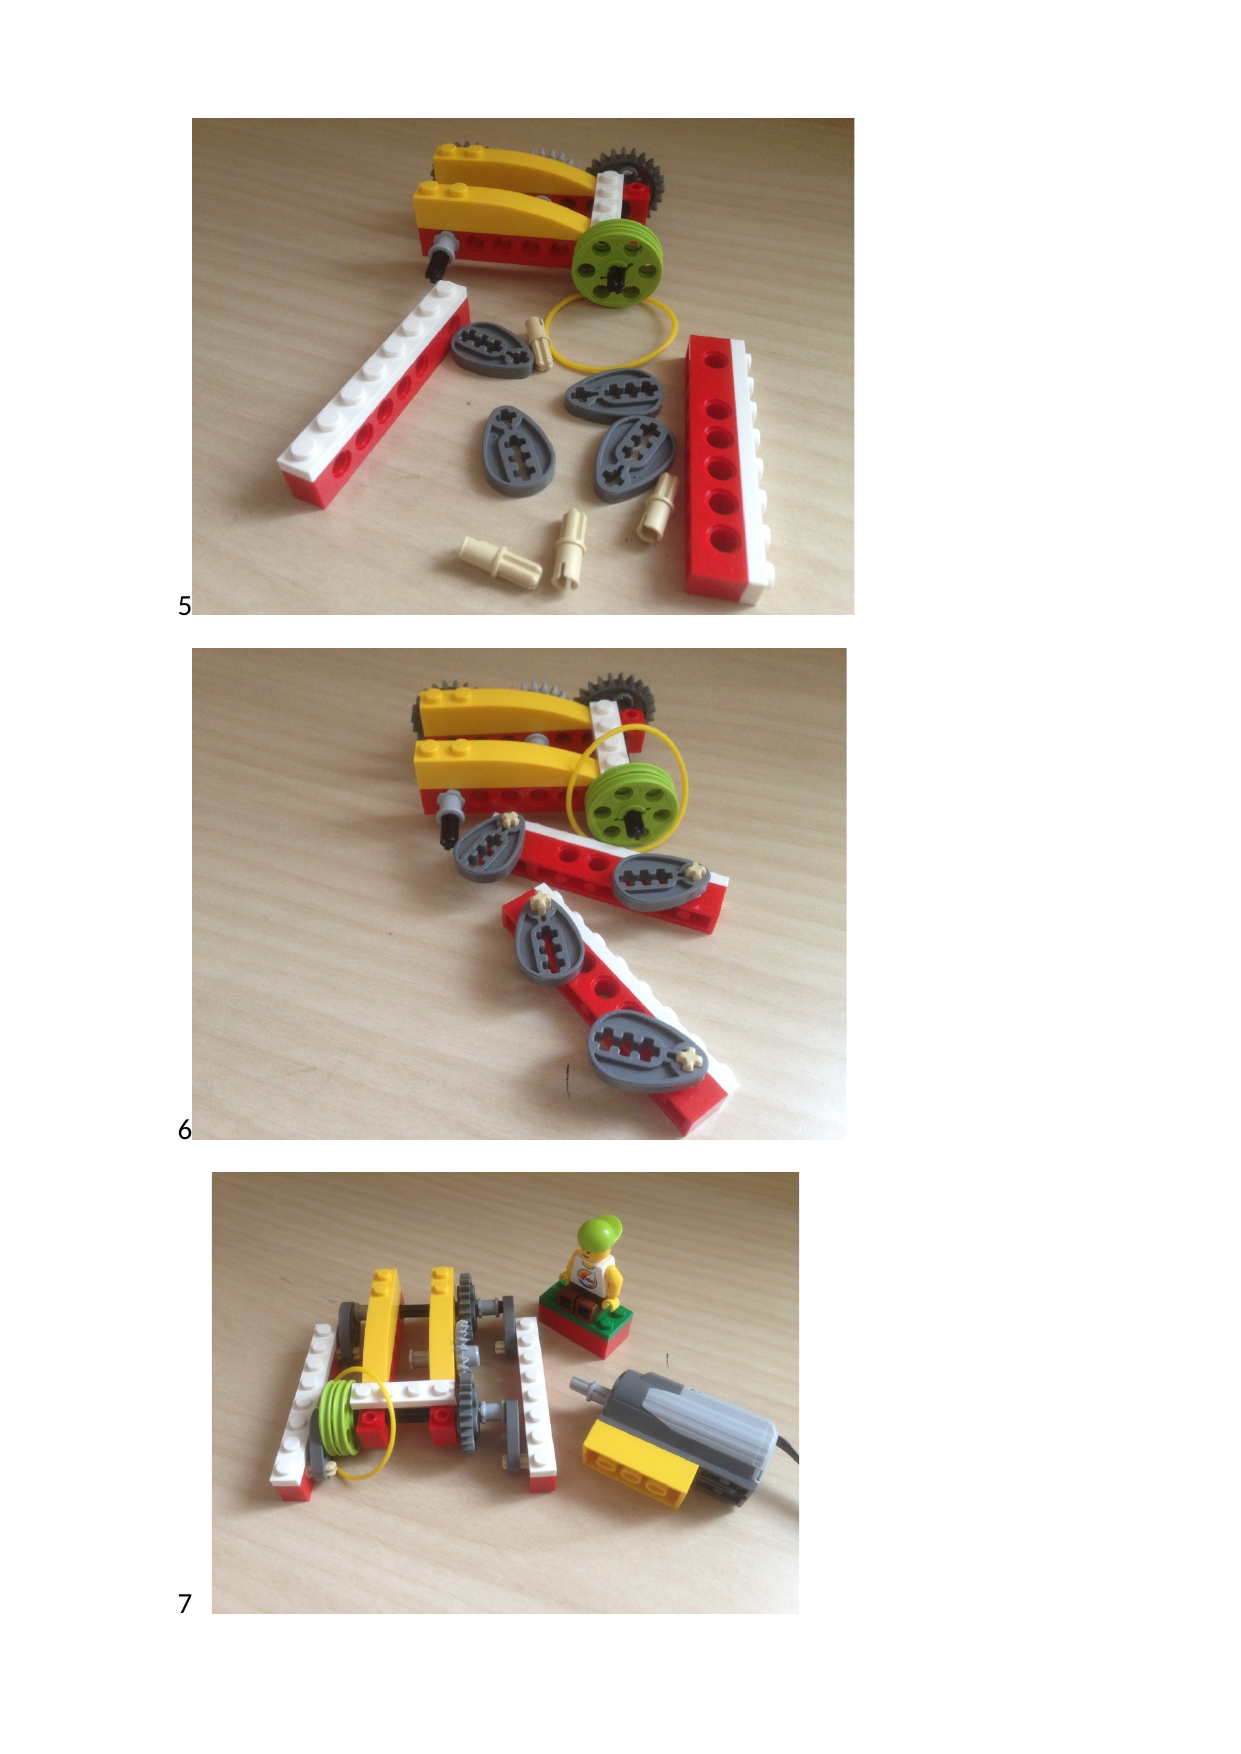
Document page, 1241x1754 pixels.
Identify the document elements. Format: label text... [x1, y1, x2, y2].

picture [192, 648, 847, 1140]
picture [192, 118, 855, 615]
picture [211, 1172, 800, 1614]
